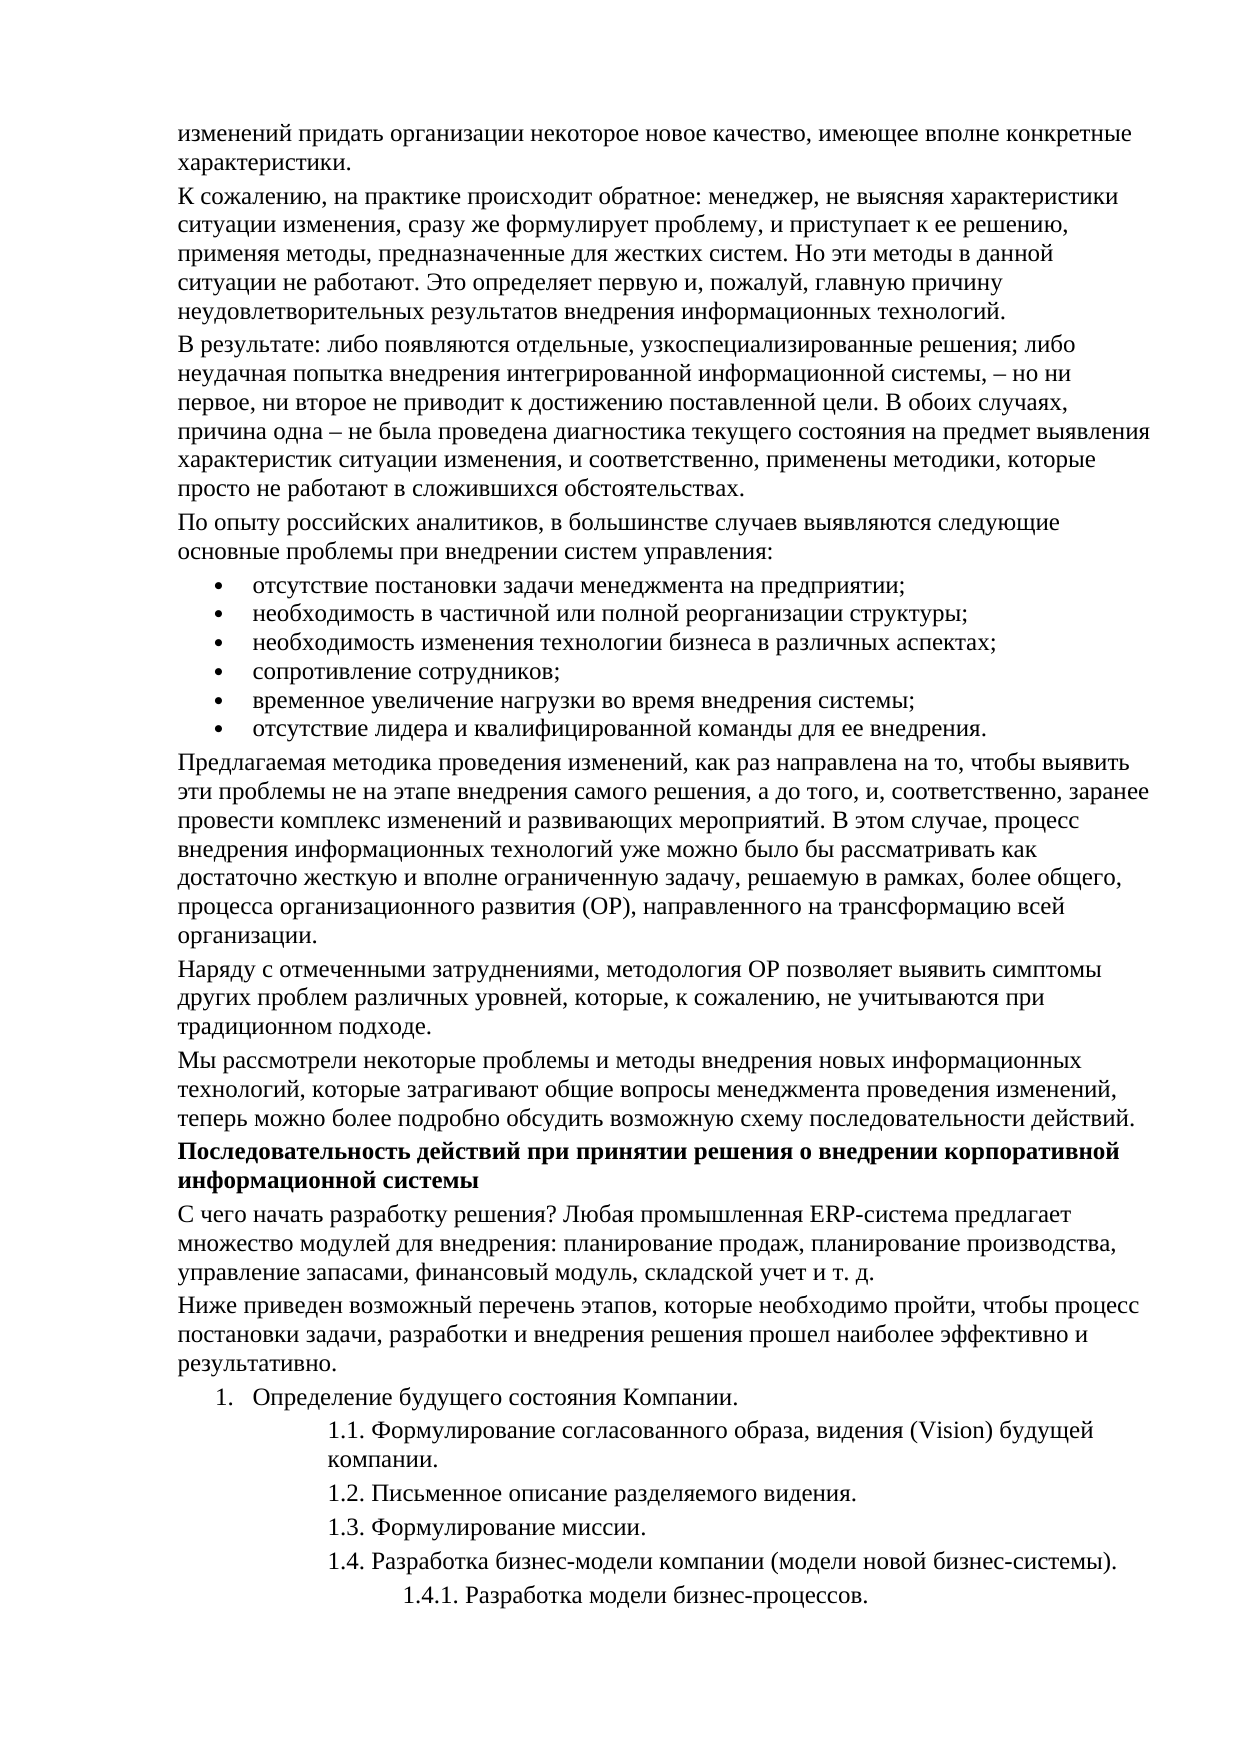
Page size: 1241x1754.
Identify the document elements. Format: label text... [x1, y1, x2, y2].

list отсутствие постановки задачи менеджмента на предприятии; [215, 570, 1152, 598]
text В результате: либо появляются отдельные, узкоспециализированные решения; либо неудачная попытка внедрения интегрированной информационной системы, – но ни первое, ни второе не приводит к достижению поставленной цели. В обоих случаях, причина одна – не была проведена диагностика текущего состояния на предмет выявления характеристик ситуации изменения, и соответственно, применены методики, которые просто не работают в сложившихся обстоятельствах. [177, 329, 1152, 502]
list необходимость изменения технологии бизнеса в различных аспектах; [215, 627, 1152, 656]
subtitle Последовательность действий при принятии решения о внедрении корпоративной информационной системы [177, 1136, 1152, 1194]
text Наряду с отмеченными затруднениями, методология ОР позволяет выявить симптомы других проблем различных уровней, которые, к сожалению, не учитываются при традиционном подходе. [177, 954, 1152, 1040]
list сопротивление сотрудников; [215, 656, 1152, 685]
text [177, 118, 1152, 176]
list Определение будущего состояния Компании. [215, 1382, 1152, 1411]
text 1.4.1. Разработка модели бизнес-процессов. [402, 1580, 1152, 1608]
text 1.4. Разработка бизнес-модели компании (модели новой бизнес-системы). [327, 1546, 1152, 1575]
text С чего начать разработку решения? Любая промышленная ERP-система предлагает множество модулей для внедрения: планирование продаж, планирование производства, управление запасами, финансовый модуль, складской учет и т. д. [177, 1199, 1152, 1285]
list необходимость в частичной или полной реорганизации структуры; [215, 598, 1152, 627]
text Мы рассмотрели некоторые проблемы и методы внедрения новых информационных технологий, которые затрагивают общие вопросы менеджмента проведения изменений, теперь можно более подробно обсудить возможную схему последовательности действий. [177, 1045, 1152, 1131]
list отсутствие лидера и квалифицированной команды для ее внедрения. [215, 713, 1152, 742]
text 1.2. Письменное описание разделяемого видения. [327, 1478, 1152, 1507]
text 1.3. Формулирование миссии. [327, 1512, 1152, 1541]
text К сожалению, на практике происходит обратное: менеджер, не выясняя характеристики ситуации изменения, сразу же формулирует проблему, и приступает к ее решению, применяя методы, предназначенные для жестких систем. Но эти методы в данной ситуации не работают. Это определяет первую и, пожалуй, главную причину неудовлетворительных результатов внедрения информационных технологий. [177, 181, 1152, 324]
text Предлагаемая методика проведения изменений, как раз направлена на то, чтобы выявить эти проблемы не на этапе внедрения самого решения, а до того, и, соответственно, заранее провести комплекс изменений и развивающих мероприятий. В этом случае, процесс внедрения информационных технологий уже можно было бы рассматривать как достаточно жесткую и вполне ограниченную задачу, решаемую в рамках, более общего, процесса организационного развития (ОР), направленного на трансформацию всей организации. [177, 747, 1152, 949]
text По опыту российских аналитиков, в большинстве случаев выявляются следующие основные проблемы при внедрении систем управления: [177, 507, 1152, 565]
text Ниже приведен возможный перечень этапов, которые необходимо пройти, чтобы процесс постановки задачи, разработки и внедрения решения прошел наиболее эффективно и результативно. [177, 1290, 1152, 1377]
text 1.1. Формулирование согласованного образа, видения (Vision) будущей компании. [327, 1416, 1152, 1473]
list временное увеличение нагрузки во время внедрения системы; [215, 685, 1152, 713]
